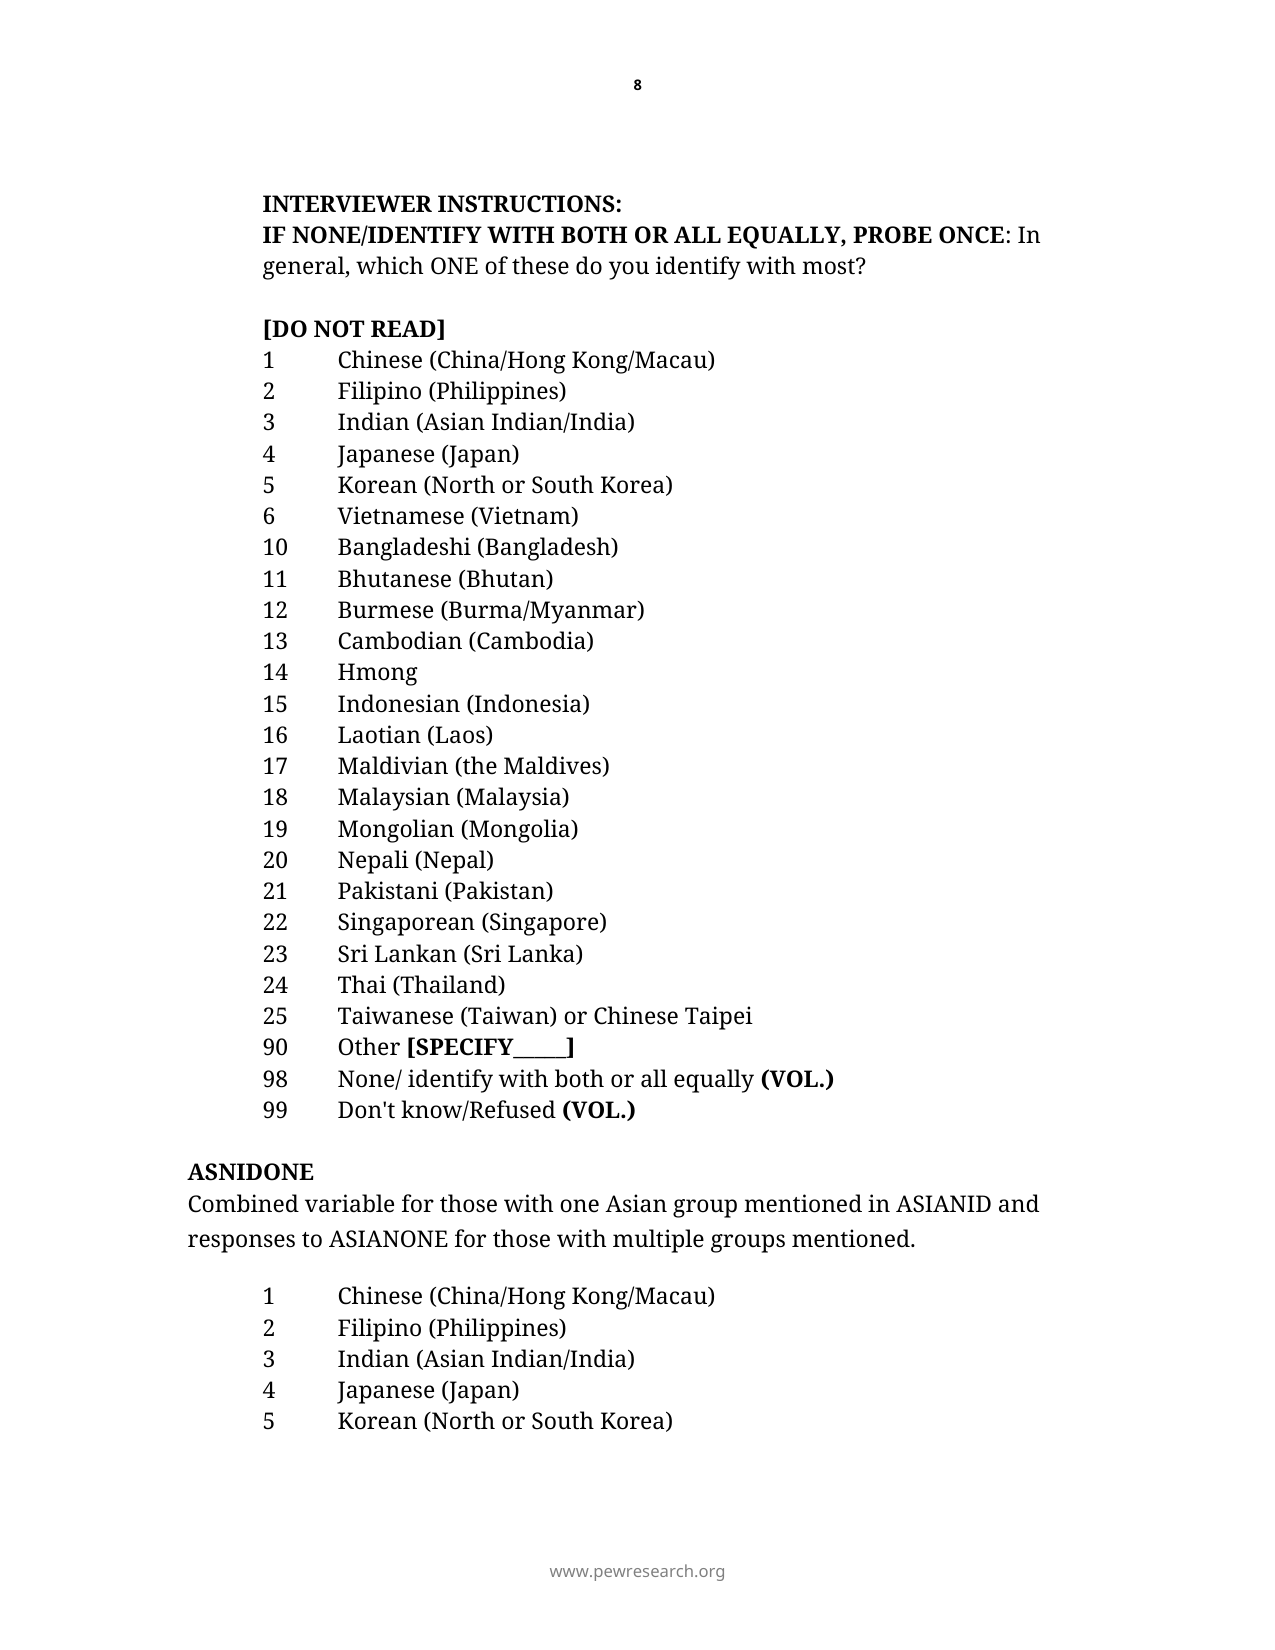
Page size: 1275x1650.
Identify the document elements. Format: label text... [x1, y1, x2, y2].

text 99 Don't know/Refused (VOL.) [262, 1094, 1087, 1125]
text 23 Sri Lankan (Sri Lanka) [187, 937, 1087, 969]
text 17 Maldivian (the Maldives) [187, 750, 1087, 781]
text 25 Taiwanese (Taiwan) or Chinese Taipei [187, 1000, 1087, 1031]
text 24 Thai (Thailand) [187, 969, 1087, 1000]
text 1 Chinese (China/Hong Kong/Macau) [262, 344, 1087, 375]
text 13 Cambodian (Cambodia) [187, 625, 1087, 656]
text INTERVIEWER INSTRUCTIONS: [187, 187, 1087, 219]
text 12 Burmese (Burma/Myanmar) [187, 594, 1087, 625]
text Combined variable for those with one Asian group mentioned in ASIANID and responses to ASIANONE for those with multiple groups mentioned. [187, 1187, 1087, 1255]
text 5 Korean (North or South Korea) [187, 1405, 1087, 1436]
text 19 Mongolian (Mongolia) [187, 812, 1087, 844]
text 20 Nepali (Nepal) [187, 844, 1087, 875]
text 5 Korean (North or South Korea) [187, 469, 1087, 500]
text 22 Singaporean (Singapore) [187, 906, 1087, 937]
text 21 Pakistani (Pakistan) [187, 875, 1087, 906]
text 98 None/ identify with both or all equally (VOL.) [262, 1062, 1087, 1094]
text IF NONE/IDENTIFY WITH BOTH OR ALL EQUALLY, PROBE ONCE: In general, which ONE of these do you identify with most? [187, 219, 1087, 281]
text 90 Other [SPECIFY_____] [187, 1031, 1087, 1062]
text 4 Japanese (Japan) [187, 437, 1087, 469]
text 3 Indian (Asian Indian/India) [187, 406, 1087, 437]
text 14 Hmong [187, 656, 1087, 687]
text 1 Chinese (China/Hong Kong/Macau) [262, 1280, 1087, 1311]
text 3 Indian (Asian Indian/India) [187, 1343, 1087, 1374]
text 16 Laotian (Laos) [187, 719, 1087, 750]
text 11 Bhutanese (Bhutan) [187, 562, 1087, 594]
text 2 Filipino (Philippines) [187, 375, 1087, 406]
text 4 Japanese (Japan) [187, 1374, 1087, 1405]
text 10 Bangladeshi (Bangladesh) [187, 531, 1087, 562]
text 18 Malaysian (Malaysia) [187, 781, 1087, 812]
text 6 Vietnamese (Vietnam) [187, 500, 1087, 531]
text 15 Indonesian (Indonesia) [187, 687, 1087, 719]
text [DO NOT READ] [187, 312, 1087, 344]
text ASNIDONE [187, 1156, 1087, 1187]
text 2 Filipino (Philippines) [187, 1311, 1087, 1343]
